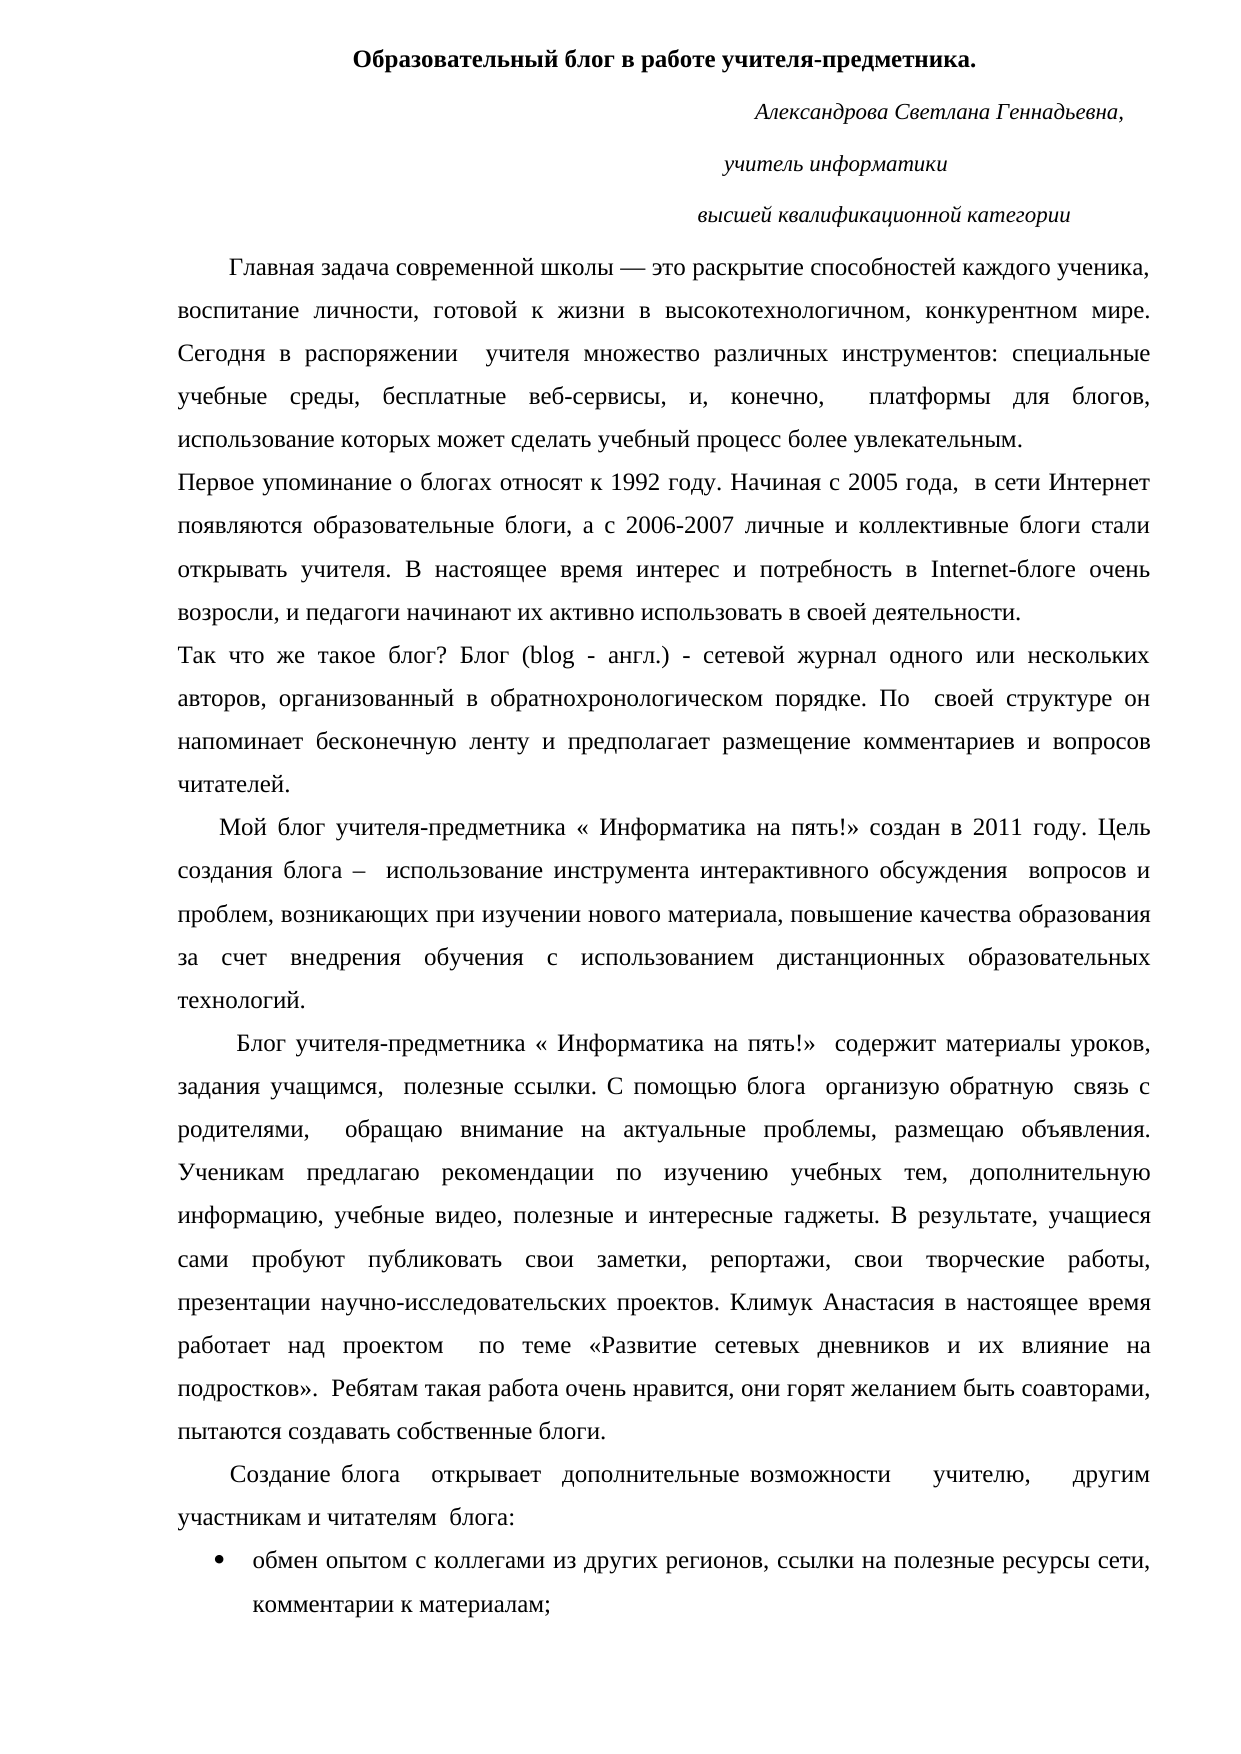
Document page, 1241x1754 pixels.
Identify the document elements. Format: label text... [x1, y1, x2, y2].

text высшей квалификационной категории [177, 201, 1152, 227]
text Мой блог учителя-предметника « Информатика на пять!» создан в 2011 году. Цель создания блога – использование инструмента интерактивного обсуждения вопросов и проблем, возникающих при изучении нового материала, повышение качества образования за счет внедрения обучения с использованием дистанционных образовательных технологий. [177, 812, 1152, 1014]
text учитель информатики [177, 150, 1152, 176]
text Первое упоминание о блогах относят к 1992 году. Начиная с 2005 года, в сети Интернет появляются образовательные блоги, а с 2006-2007 личные и коллективные блоги стали открывать учителя. В настоящее время интерес и потребность в Internet-блоге очень возросли, и педагоги начинают их активно использовать в своей деятельности. [177, 467, 1152, 626]
text Создание блога открывает дополнительные возможности учителю, другим участникам и читателям блога: [177, 1459, 1152, 1531]
text Александрова Светлана Геннадьевна, [177, 98, 1152, 124]
text Главная задача современной школы — это раскрытие способностей каждого ученика, воспитание личности, готовой к жизни в высокотехнологичном, конкурентном мире. Сегодня в распоряжении учителя множество различных инструментов: специальные учебные среды, бесплатные веб-сервисы, и, конечно, платформы для блогов, использование которых может сделать учебный процесс более увлекательным. [177, 252, 1152, 453]
list обмен опытом с коллегами из других регионов, ссылки на полезные ресурсы сети, комментарии к материалам; [215, 1546, 1152, 1617]
text Так что же такое блог? Блог (blog - англ.) - сетевой журнал одного или нескольких авторов, организованный в обратнохронологическом порядке. По своей структуре он напоминает бесконечную ленту и предполагает размещение комментариев и вопросов читателей. [177, 640, 1152, 798]
text Блог учителя-предметника « Информатика на пять!» содержит материалы уроков, задания учащимся, полезные ссылки. С помощью блога организую обратную связь с родителями, обращаю внимание на актуальные проблемы, размещаю объявления. Ученикам предлагаю рекомендации по изучению учебных тем, дополнительную информацию, учебные видео, полезные и интересные гаджеты. В результате, учащиеся сами пробуют публиковать свои заметки, репортажи, свои творческие работы, презентации научно-исследовательских проектов. Климук Анастасия в настоящее время работает над проектом по теме «Развитие сетевых дневников и их влияние на подростков». Ребятам такая работа очень нравится, они горят желанием быть соавторами, пытаются создавать собственные блоги. [177, 1028, 1152, 1445]
text Образовательный блог в работе учителя-предметника. [177, 44, 1152, 73]
